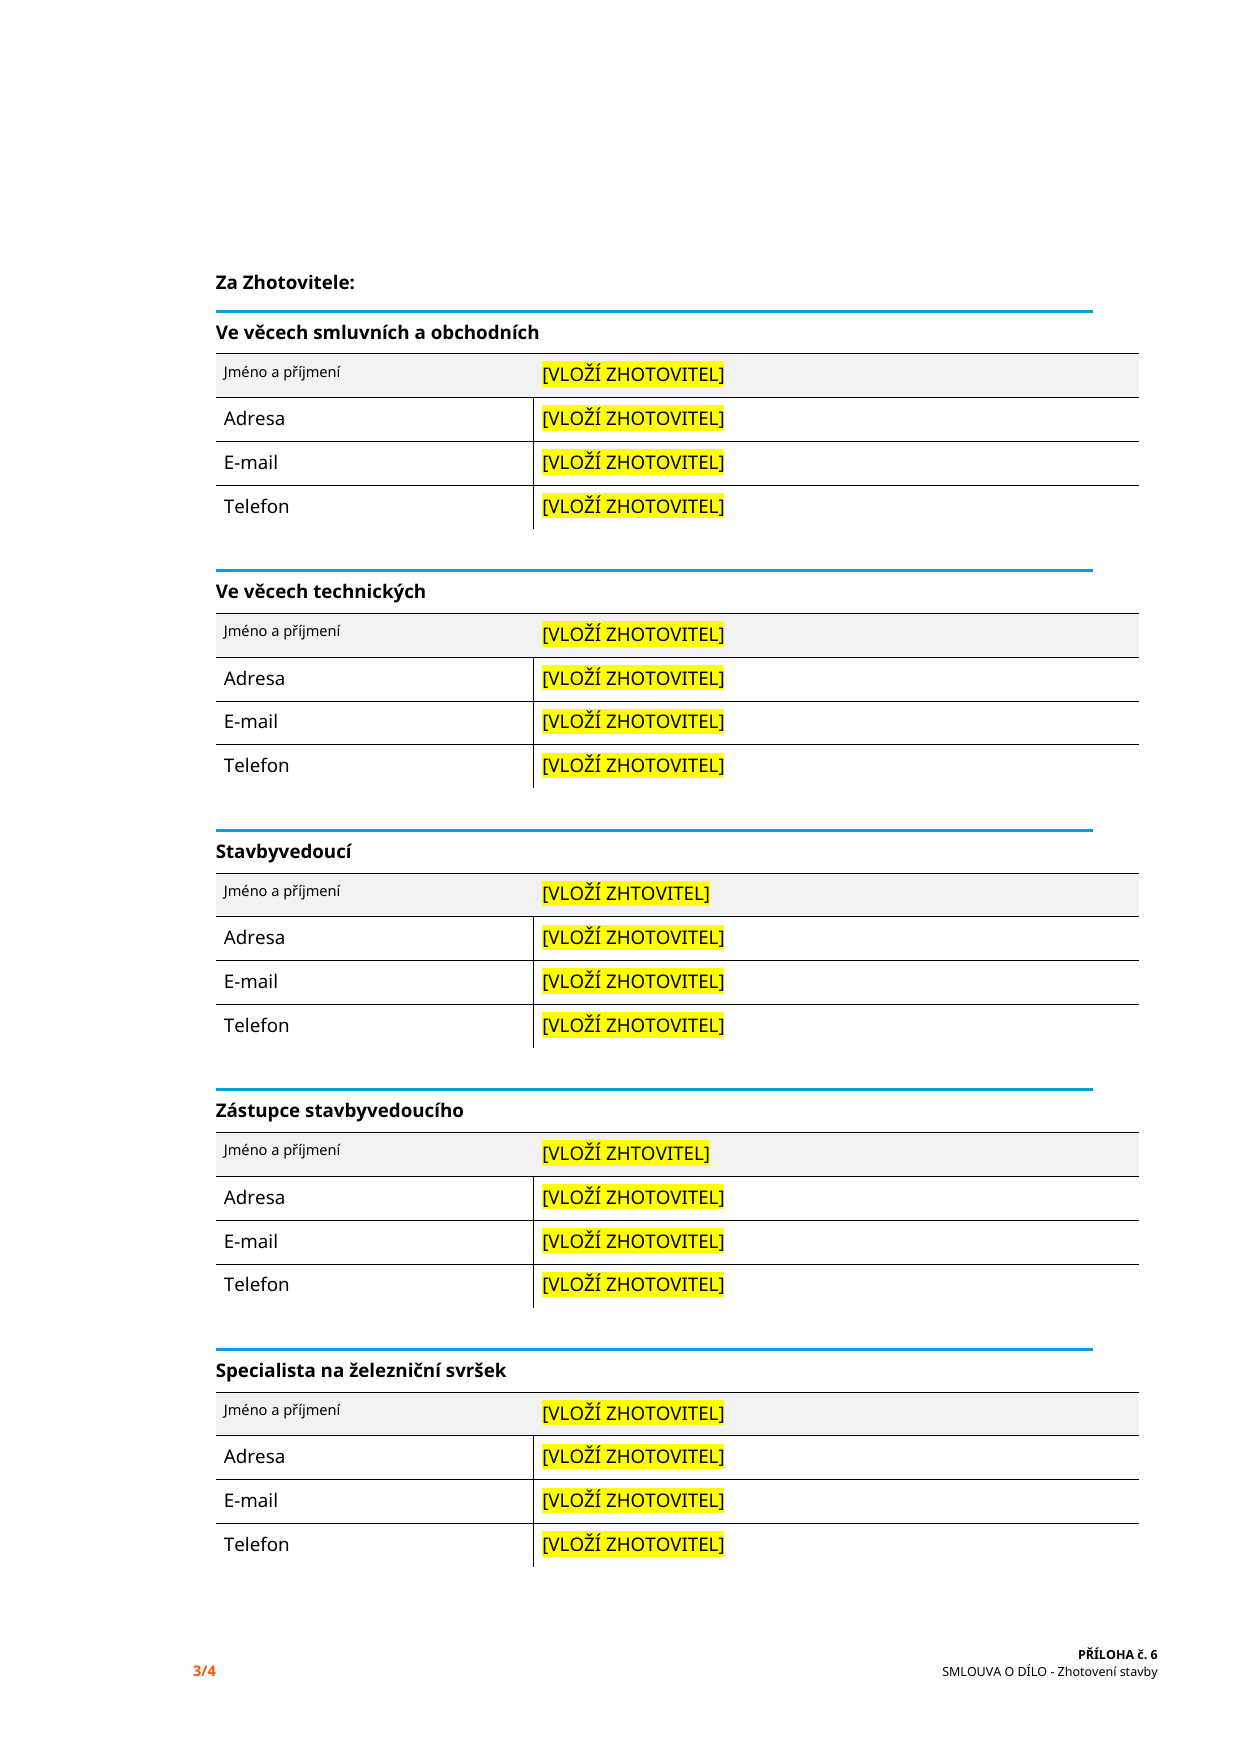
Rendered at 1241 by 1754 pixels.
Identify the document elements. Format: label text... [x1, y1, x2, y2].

text Stavbyvedoucí [216, 832, 1093, 864]
table_cell Adresa [216, 1177, 533, 1220]
table_cell Telefon [216, 1265, 533, 1307]
table_cell Telefon [216, 745, 533, 788]
table_header Jméno a příjmení [216, 614, 534, 657]
table_header [VLOŽÍ ZHOTOVITEL] [534, 614, 1139, 657]
table_header [VLOŽÍ ZHTOVITEL] [534, 874, 1139, 916]
table_cell Adresa [216, 658, 533, 701]
table_header Jméno a příjmení [216, 354, 534, 397]
text Specialista na železniční svršek [216, 1351, 1093, 1383]
table_header [VLOŽÍ ZHOTOVITEL] [534, 354, 1139, 397]
table_cell Adresa [216, 398, 533, 441]
table_cell E-mail [216, 442, 533, 485]
table_cell [VLOŽÍ ZHOTOVITEL] [534, 1005, 1139, 1048]
text Za Zhotovitele: [216, 269, 1093, 294]
text Ve věcech smluvních a obchodních [216, 313, 1093, 344]
table_cell [VLOŽÍ ZHOTOVITEL] [534, 1524, 1139, 1567]
table_cell Telefon [216, 1005, 533, 1048]
table_cell E-mail [216, 1480, 533, 1523]
table_header Jméno a příjmení [216, 1133, 534, 1176]
table_cell E-mail [216, 1221, 533, 1263]
table_cell [VLOŽÍ ZHOTOVITEL] [534, 1480, 1139, 1523]
table_cell E-mail [216, 702, 533, 744]
table_cell Adresa [216, 917, 533, 960]
table_header Jméno a příjmení [216, 1393, 534, 1435]
table_cell E-mail [216, 961, 533, 1004]
table_cell [VLOŽÍ ZHOTOVITEL] [534, 1177, 1139, 1220]
table_cell [VLOŽÍ ZHOTOVITEL] [534, 1221, 1139, 1263]
table_cell [VLOŽÍ ZHOTOVITEL] [534, 442, 1139, 485]
table_cell Telefon [216, 486, 533, 529]
table_cell [VLOŽÍ ZHOTOVITEL] [534, 658, 1139, 701]
table_cell [VLOŽÍ ZHOTOVITEL] [534, 486, 1139, 529]
table_cell [VLOŽÍ ZHOTOVITEL] [534, 702, 1139, 744]
table_cell [VLOŽÍ ZHOTOVITEL] [534, 745, 1139, 788]
table_cell Telefon [216, 1524, 533, 1567]
table_cell [VLOŽÍ ZHOTOVITEL] [534, 961, 1139, 1004]
text Zástupce stavbyvedoucího [216, 1091, 1093, 1123]
table_header Jméno a příjmení [216, 874, 534, 916]
table_header [VLOŽÍ ZHOTOVITEL] [534, 1393, 1139, 1435]
table_cell Adresa [216, 1436, 533, 1479]
text Ve věcech technických [216, 572, 1093, 604]
table_cell [VLOŽÍ ZHOTOVITEL] [534, 917, 1139, 960]
table_header [VLOŽÍ ZHTOVITEL] [534, 1133, 1139, 1176]
table_cell [VLOŽÍ ZHOTOVITEL] [534, 398, 1139, 441]
table_cell [VLOŽÍ ZHOTOVITEL] [534, 1436, 1139, 1479]
table_cell [VLOŽÍ ZHOTOVITEL] [534, 1265, 1139, 1307]
